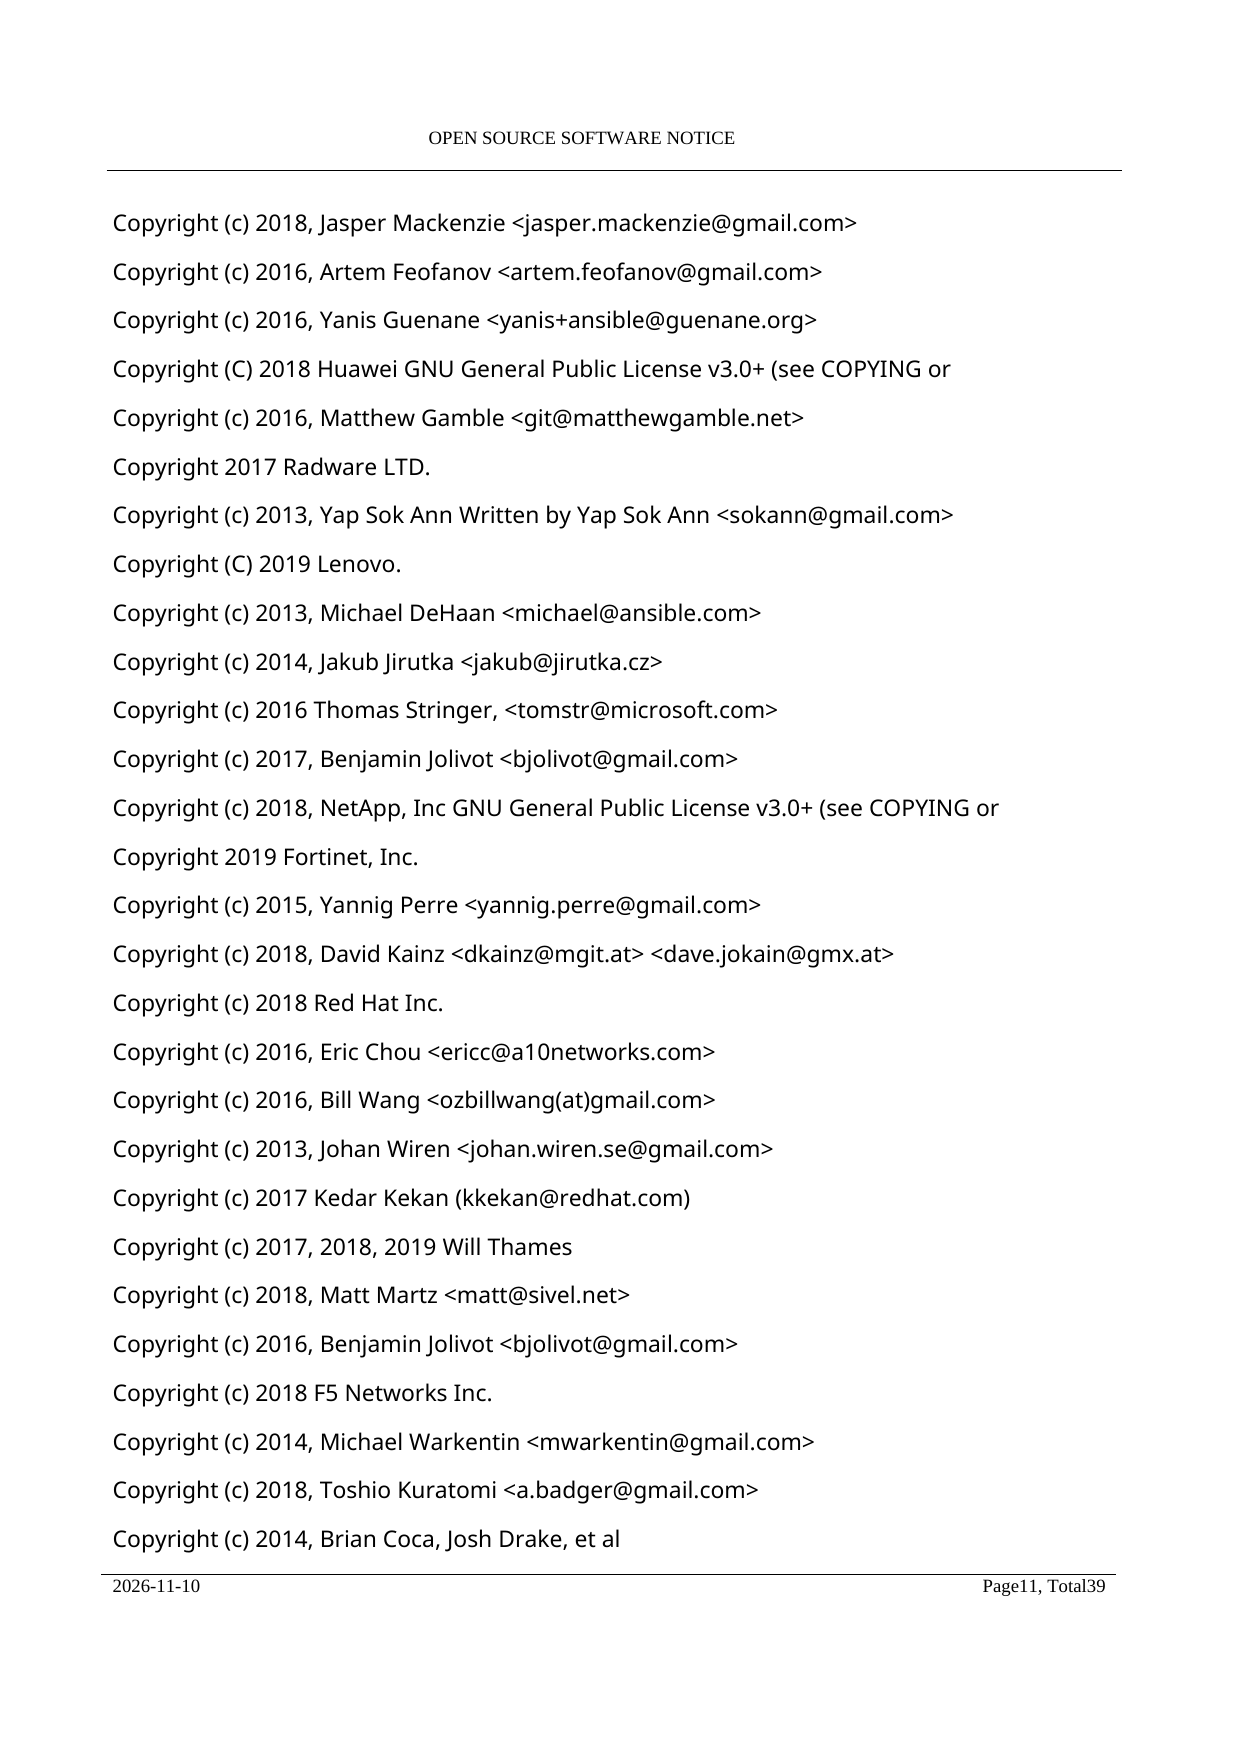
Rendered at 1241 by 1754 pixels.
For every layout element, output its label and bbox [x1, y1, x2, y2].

text [112, 206, 1128, 1555]
